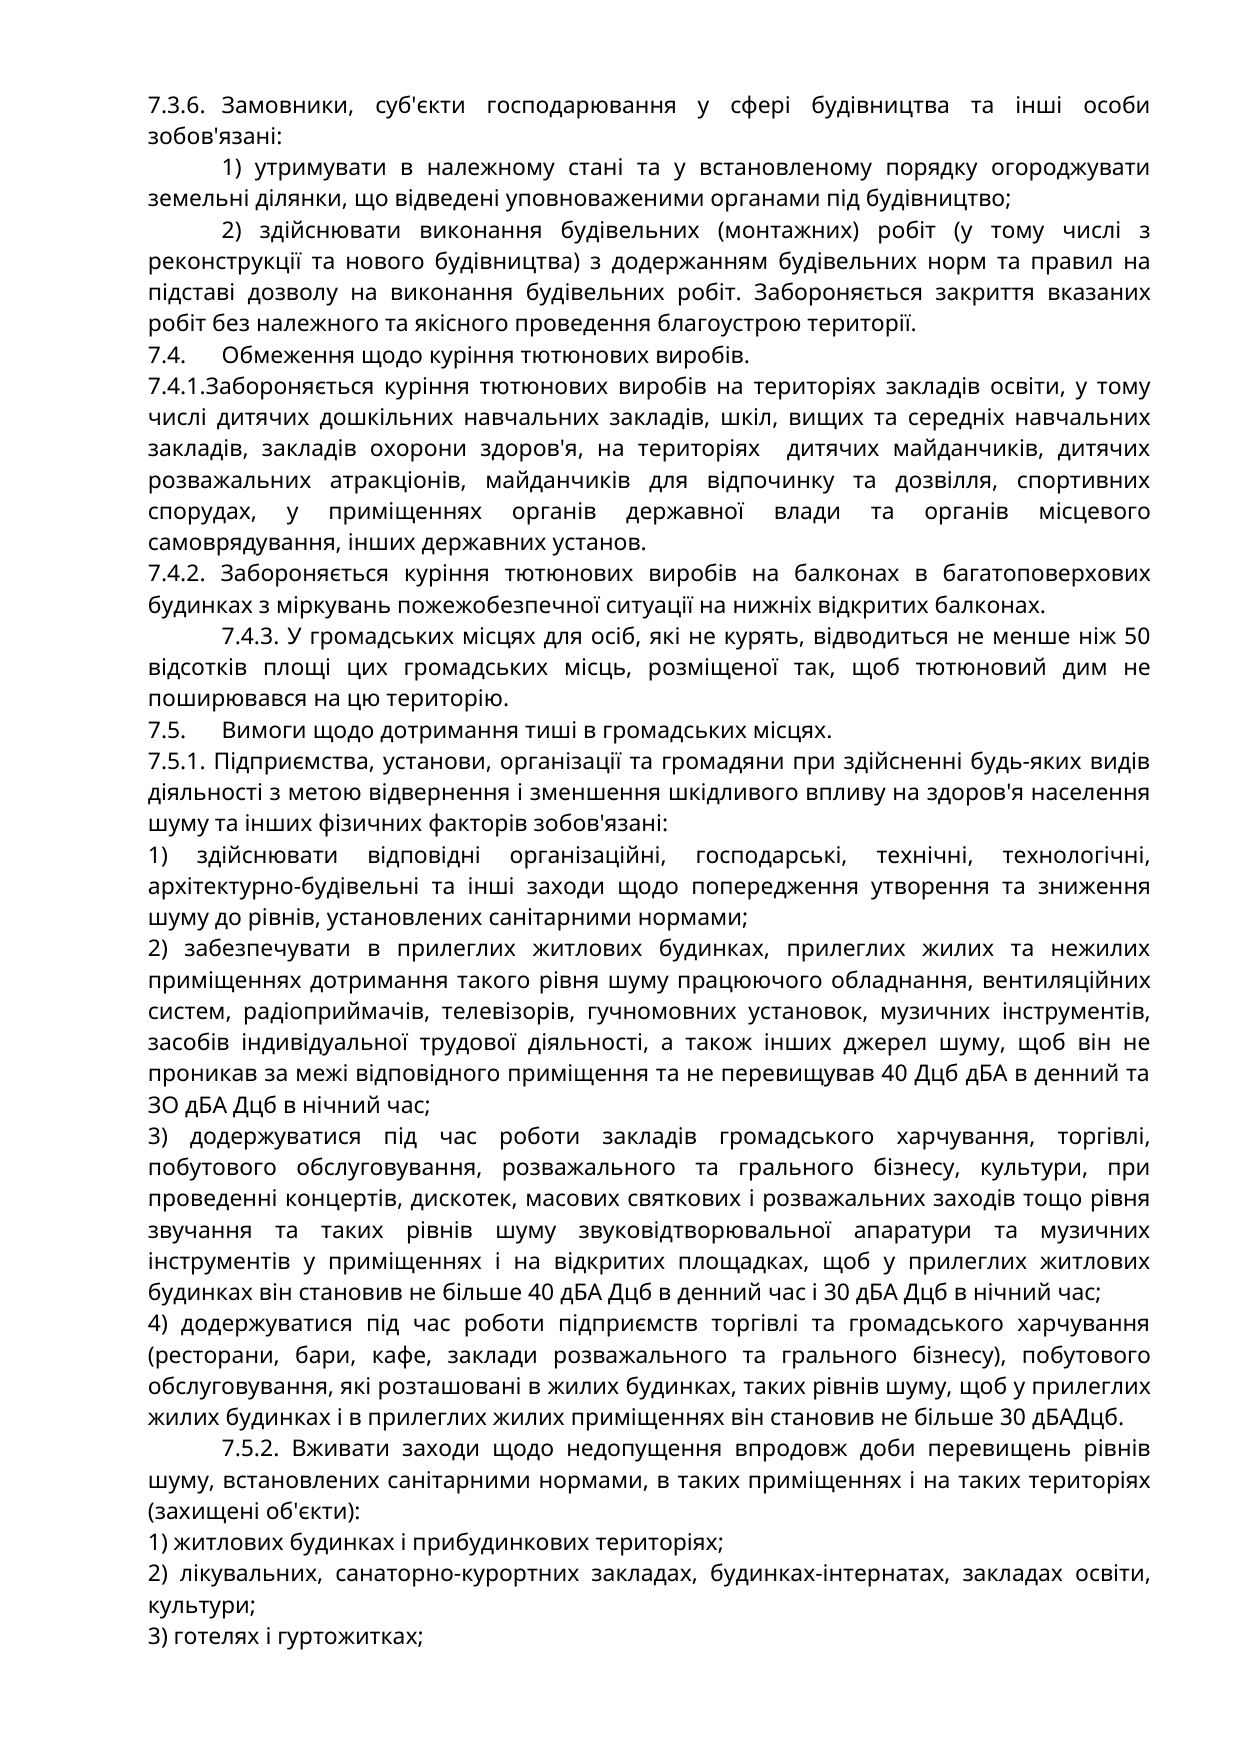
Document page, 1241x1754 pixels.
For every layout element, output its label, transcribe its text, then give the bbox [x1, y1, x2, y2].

text 1) здійснювати відповідні організаційні, господарські, технічні, технологічні, архітектурно-будівельні та інші заходи щодо попередження утворення та зниження шуму до рівнів, установлених санітарними нормами; [148, 838, 1152, 932]
text 7.4.2. Забороняється куріння тютюнових виробів на балконах в багатоповерхових будинках з міркувань пожежобезпечної ситуації на нижніх відкритих балконах. [148, 557, 1152, 620]
text 4) додержуватися під час роботи підприємств торгівлі та громадського харчування (ресторани, бари, кафе, заклади розважального та грального бізнесу), побутового обслуговування, які розташовані в жилих будинках, таких рівнів шуму, щоб у прилеглих жилих будинках і в прилеглих жилих приміщеннях він становив не більше 30 дБАДцб. [148, 1307, 1152, 1432]
text 2) лікувальних, санаторно-курортних закладах, будинках-інтернатах, закладах освіти, культури; [148, 1557, 1152, 1620]
text 7.4.1.Забороняється куріння тютюнових виробів на територіях закладів освіти, у тому числі дитячих дошкільних навчальних закладів, шкіл, вищих та середніх навчальних закладів, закладів охорони здоров'я, на територіях дитячих майданчиків, дитячих розважальних атракціонів, майданчиків для відпочинку та дозвілля, спортивних спорудах, у приміщеннях органів державної влади та органів місцевого самоврядування, інших державних установ. [148, 370, 1152, 557]
text 3) готелях і гуртожитках; [148, 1620, 1152, 1651]
text 7.4. Обмеження щодо куріння тютюнових виробів. [148, 338, 1152, 370]
text 2) здійснювати виконання будівельних (монтажних) робіт (у тому числі з реконструкції та нового будівництва) з додержанням будівельних норм та правил на підставі дозволу на виконання будівельних робіт. Забороняється закриття вказаних робіт без належного та якісного проведення благоустрою території. [148, 213, 1152, 338]
text 7.5. Вимоги щодо дотримання тиші в громадських місцях. [148, 713, 1152, 745]
text 7.4.3. У громадських місцях для осіб, які не курять, відводиться не менше ніж 50 відсотків площі цих громадських місць, розміщеної так, щоб тютюновий дим не поширювався на цю територію. [148, 620, 1152, 713]
text 7.5.1. Підприємства, установи, організації та громадяни при здійсненні будь-яких видів діяльності з метою відвернення і зменшення шкідливого впливу на здоров'я населення шуму та інших фізичних факторів зобов'язані: [148, 745, 1152, 838]
text 2) забезпечувати в прилеглих житлових будинках, прилеглих жилих та нежилих приміщеннях дотримання такого рівня шуму працюючого обладнання, вентиляційних систем, радіоприймачів, телевізорів, гучномовних установок, музичних інструментів, засобів індивідуальної трудової діяльності, а також інших джерел шуму, щоб він не проникав за межі відповідного приміщення та не перевищував 40 Дцб дБА в денний та ЗО дБА Дцб в нічний час; [148, 932, 1152, 1120]
text 7.3.6. Замовники, суб'єкти господарювання у сфері будівництва та інші особи зобов'язані: [148, 88, 1152, 151]
text 1) утримувати в належному стані та у встановленому порядку огороджувати земельні ділянки, що відведені уповноваженими органами під будівництво; [148, 151, 1152, 213]
text 7.5.2. Вживати заходи щодо недопущення впродовж доби перевищень рівнів шуму, встановлених санітарними нормами, в таких приміщеннях і на таких територіях (захищені об'єкти): [148, 1432, 1152, 1526]
text 3) додержуватися під час роботи закладів громадського харчування, торгівлі, побутового обслуговування, розважального та грального бізнесу, культури, при проведенні концертів, дискотек, масових святкових і розважальних заходів тощо рівня звучання та таких рівнів шуму звуковідтворювальної апаратури та музичних інструментів у приміщеннях і на відкритих площадках, щоб у прилеглих житлових будинках він становив не більше 40 дБА Дцб в денний час і 30 дБА Дцб в нічний час; [148, 1120, 1152, 1307]
text 1) житлових будинках і прибудинкових територіях; [148, 1526, 1152, 1557]
